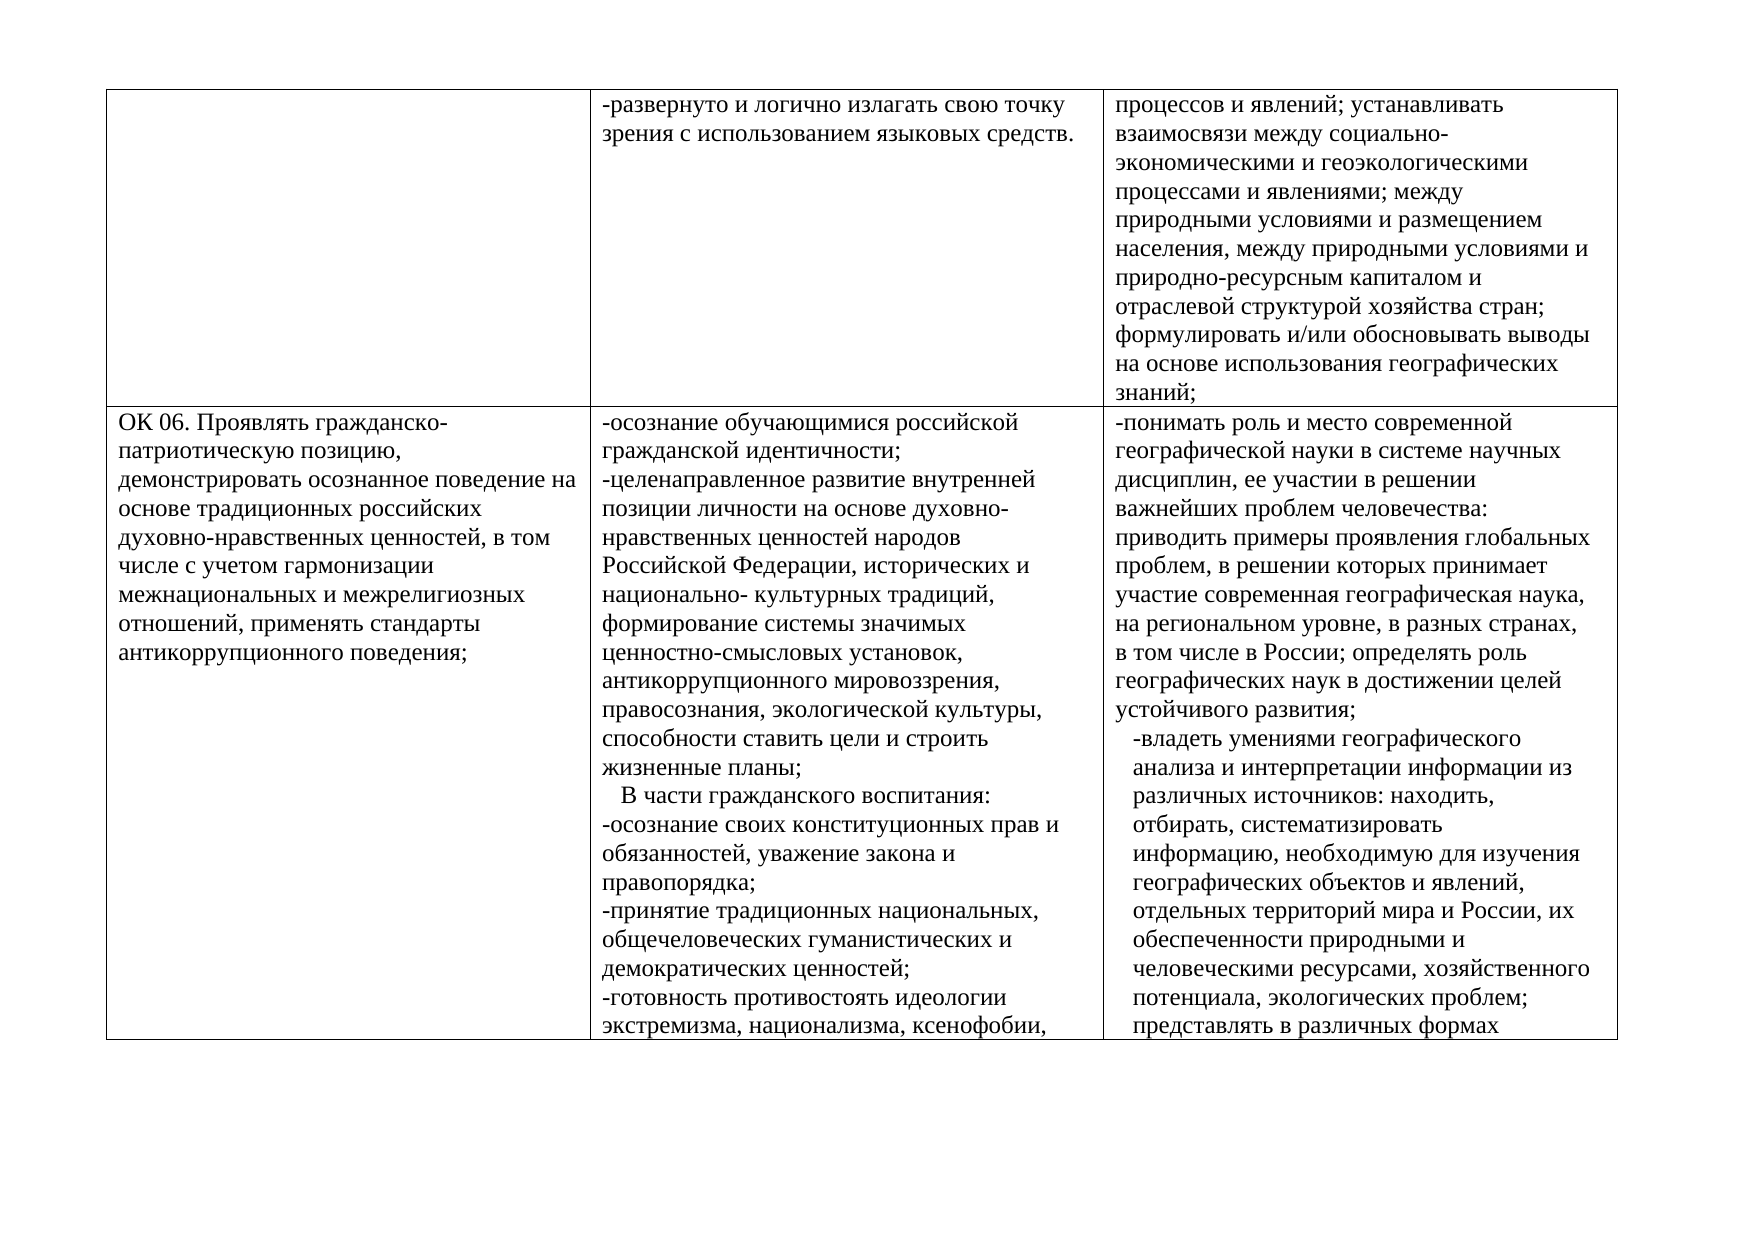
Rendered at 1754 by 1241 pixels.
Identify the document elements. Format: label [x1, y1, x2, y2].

table_cell [107, 407, 590, 1039]
table_cell [591, 90, 1103, 406]
table_cell [1104, 90, 1617, 406]
table_cell [1104, 407, 1617, 1039]
table_cell [591, 407, 1103, 1039]
table_cell [107, 90, 590, 406]
